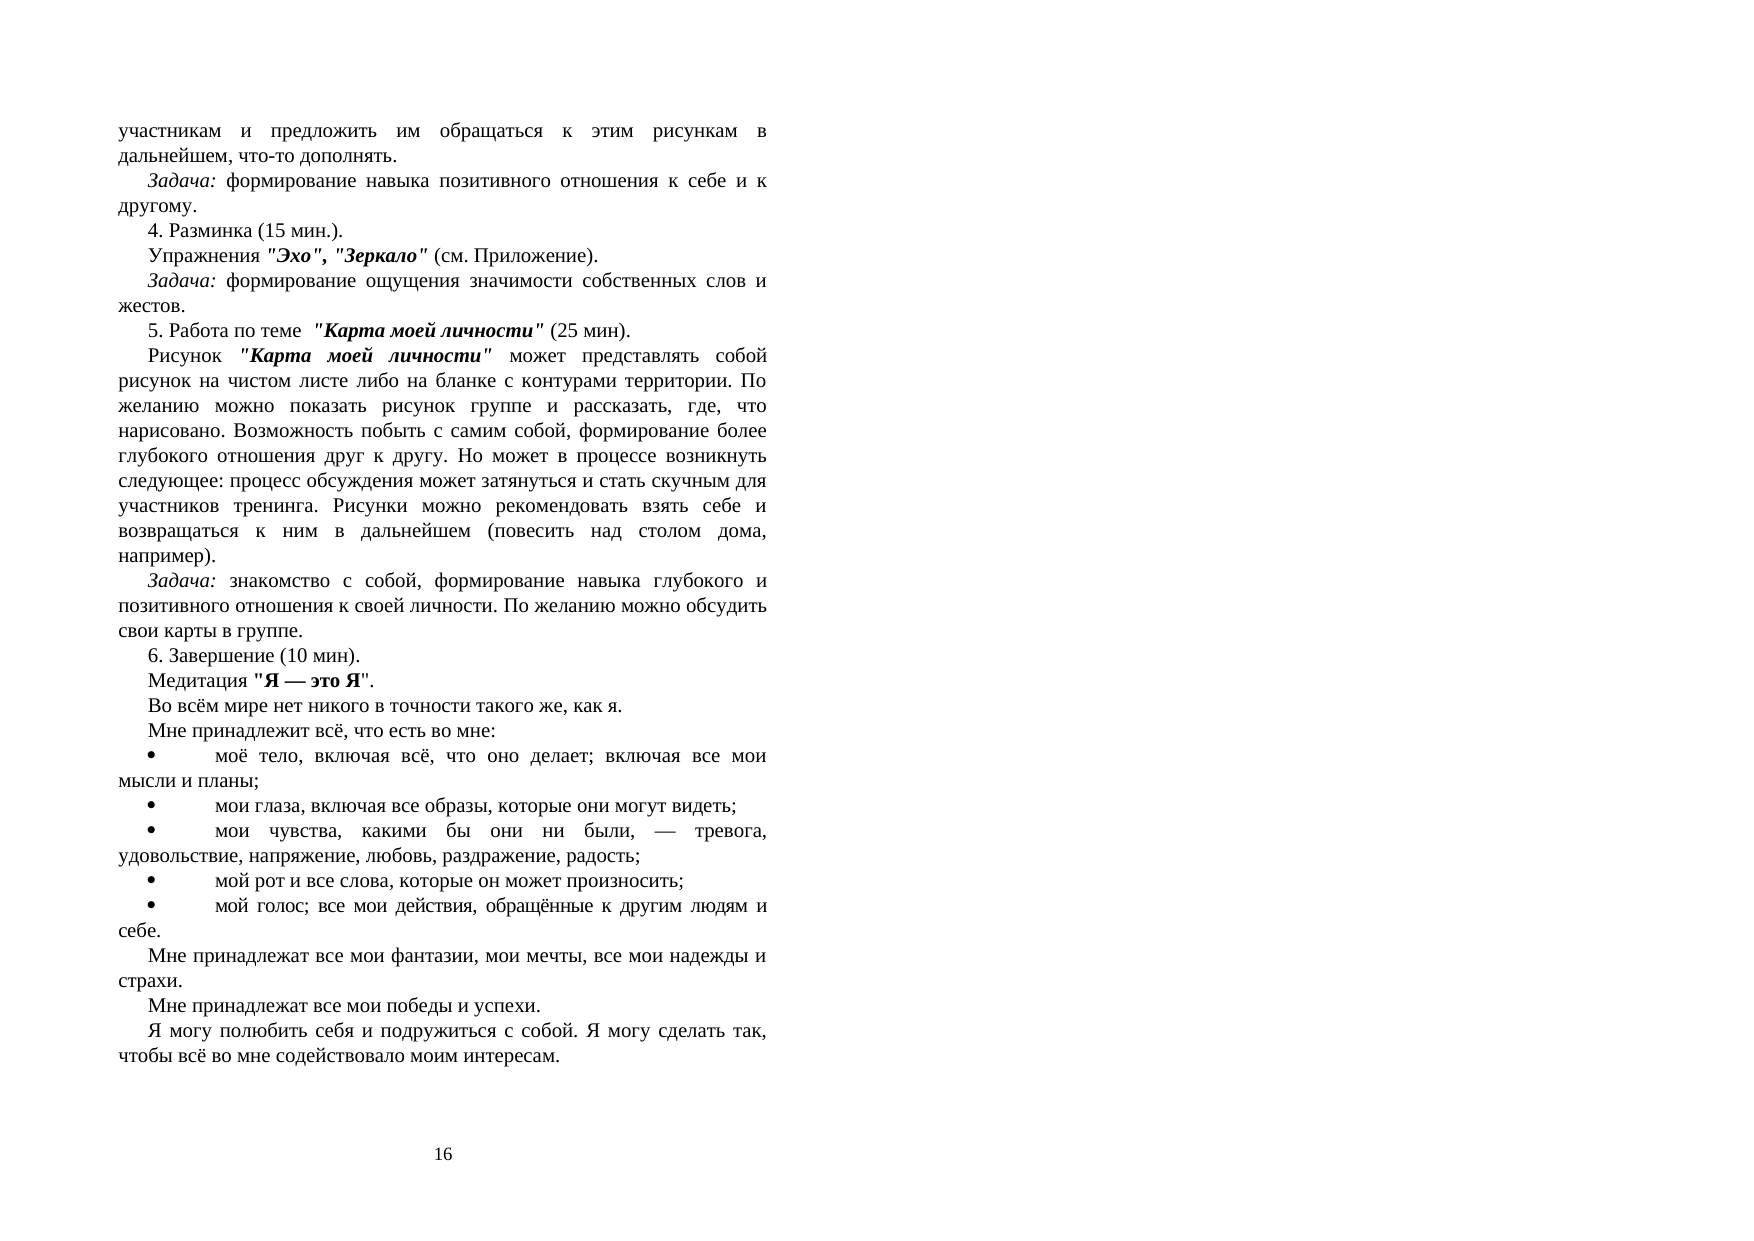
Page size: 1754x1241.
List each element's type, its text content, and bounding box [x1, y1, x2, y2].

text Задача: формирование навыка позитивного отношения к себе и к другому. [118, 168, 768, 217]
list моё тело, включая всё, что оно делает; включая все мои мысли и планы; [118, 743, 768, 792]
text Медитация "Я — это Я". [118, 668, 768, 692]
text Задача: знакомство с собой, формирование навыка глубокого и позитивного отношения к своей личности. По желанию можно обсудить свои карты в группе. [118, 568, 768, 642]
text Мне принадлежат все мои победы и успехи. [118, 993, 768, 1017]
text 5. Работа по теме "Карта моей личности" (25 мин). [118, 318, 768, 342]
text Задача: формирование ощущения значимости собственных слов и жестов. [118, 268, 768, 317]
list мои глаза, включая все образы, которые они могут видеть; [118, 793, 768, 817]
text Мне принадлежат все мои фантазии, мои мечты, все мои надежды и страхи. [118, 943, 768, 992]
text 6. Завершение (10 мин). [118, 643, 768, 667]
text Упражнения "Эхо", "Зеркало" (см. Приложение). [118, 243, 768, 267]
text Мне принадлежит всё, что есть во мне: [118, 718, 768, 742]
list мой голос; все мои действия, обращённые к другим людям и себе. [118, 893, 768, 942]
text Во всём мире нет никого в точности такого же, как я. [118, 693, 768, 717]
text Рисунок "Карта моей личности" может представлять собой рисунок на чистом листе либо на бланке с контурами территории. По желанию можно показать рисунок группе и рассказать, где, что нарисовано. Возможность побыть с самим собой, формирование более глубокого отношения друг к другу. Но может в процессе возникнуть следующее: процесс обсуждения может затянуться и стать скучным для участников тренинга. Рисунки можно рекомендовать взять себе и возвращаться к ним в дальнейшем (повесить над столом дома, например). [118, 343, 768, 567]
list мои чувства, какими бы они ни были, — тревога, удовольствие, напряжение, любовь, раздражение, радость; [118, 818, 768, 867]
list мой рот и все слова, которые он может произносить; [118, 868, 768, 892]
text 4. Разминка (15 мин.). [118, 218, 768, 242]
text Я могу полюбить себя и подружиться с собой. Я могу сделать так, чтобы всё во мне содействовало моим интересам. [118, 1018, 768, 1067]
